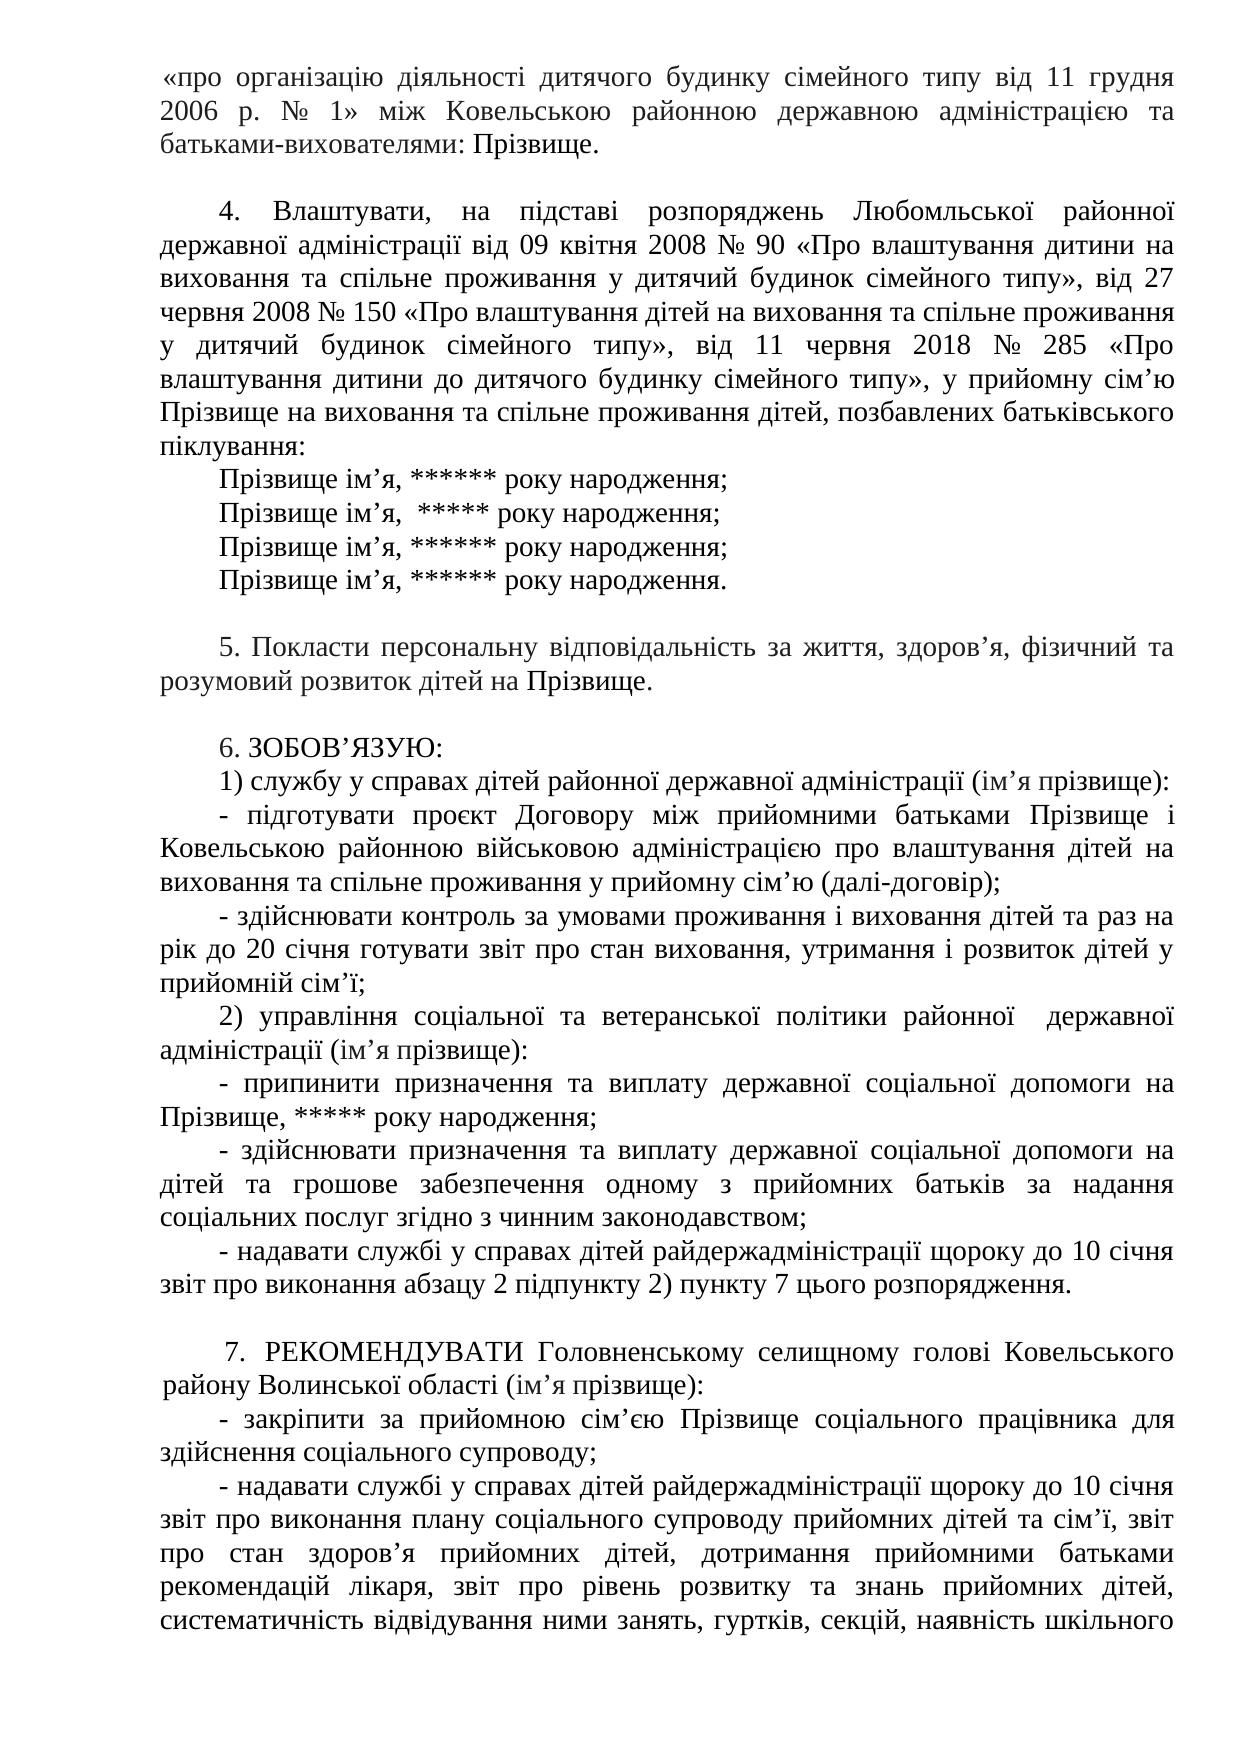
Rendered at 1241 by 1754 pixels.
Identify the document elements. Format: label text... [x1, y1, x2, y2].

list Влаштувати, на підставі розпоряджень Любомльської районної державної адміністрації від 09 квітня 2008 № 90 «Про влаштування дитини на виховання та спільне проживання у дитячий будинок сімейного типу», від 27 червня 2008 № 150 «Про влаштування дітей на виховання та спільне проживання у дитячий будинок сімейного типу», від 11 червня 2018 № 285 «Про влаштування дитини до дитячого будинку сімейного типу», у прийомну сім’ю Прізвище на виховання та спільне проживання дітей, позбавлених батьківського піклування: [159, 193, 1175, 462]
text - здійснювати призначення та виплату державної соціальної допомоги на дітей та грошове забезпечення одному з прийомних батьків за надання соціальних послуг згідно з чинним законодавством; [159, 1132, 1175, 1233]
list РЕКОМЕНДУВАТИ Головненському селищному голові Ковельського району Волинської області (ім’я прізвище): [162, 1334, 1175, 1401]
list Прізвище ім’я, ***** року народження; [159, 495, 1175, 529]
text - припинити призначення та виплату державної соціальної допомоги на Прізвище, ***** року народження; [159, 1065, 1175, 1132]
list Прізвище ім’я, ****** року народження. [159, 562, 1175, 596]
text 2) управління соціальної та ветеранської політики районної державної адміністрації (ім’я прізвище): [159, 998, 1175, 1065]
text - підготувати проєкт Договору між прийомними батьками Прізвище і Ковельською районною військовою адміністрацією про влаштування дітей на виховання та спільне проживання у прийомну сім’ю (далі-договір); [159, 797, 1175, 898]
text - закріпити за прийомною сім’єю Прізвище соціального працівника для здійснення соціального супроводу; [159, 1401, 1175, 1468]
list Прізвище ім’я, ****** року народження; [159, 529, 1175, 562]
list Покласти персональну відповідальність за життя, здоров’я, фізичний та розумовий розвиток дітей на Прізвище. [159, 629, 1175, 696]
text - здійснювати контроль за умовами проживання і виховання дітей та раз на рік до 20 січня готувати звіт про стан виховання, утримання і розвиток дітей у прийомній сім’ї; [159, 898, 1175, 998]
list «про організацію діяльності дитячого будинку сімейного типу від 11 грудня 2006 р. № 1» між Ковельською районною державною адміністрацією та батьками-вихователями: Прізвище. [159, 59, 1175, 160]
list Прізвище ім’я, ****** року народження; [159, 462, 1175, 495]
text - надавати службі у справах дітей райдержадміністрації щороку до 10 січня звіт про виконання абзацу 2 підпункту 2) пункту 7 цього розпорядження. [159, 1233, 1175, 1300]
text 6. ЗОБОВ’ЯЗУЮ: [159, 730, 1175, 763]
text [159, 1468, 1175, 1636]
text 1) службу у справах дітей районної державної адміністрації (ім’я прізвище): [159, 763, 1175, 797]
